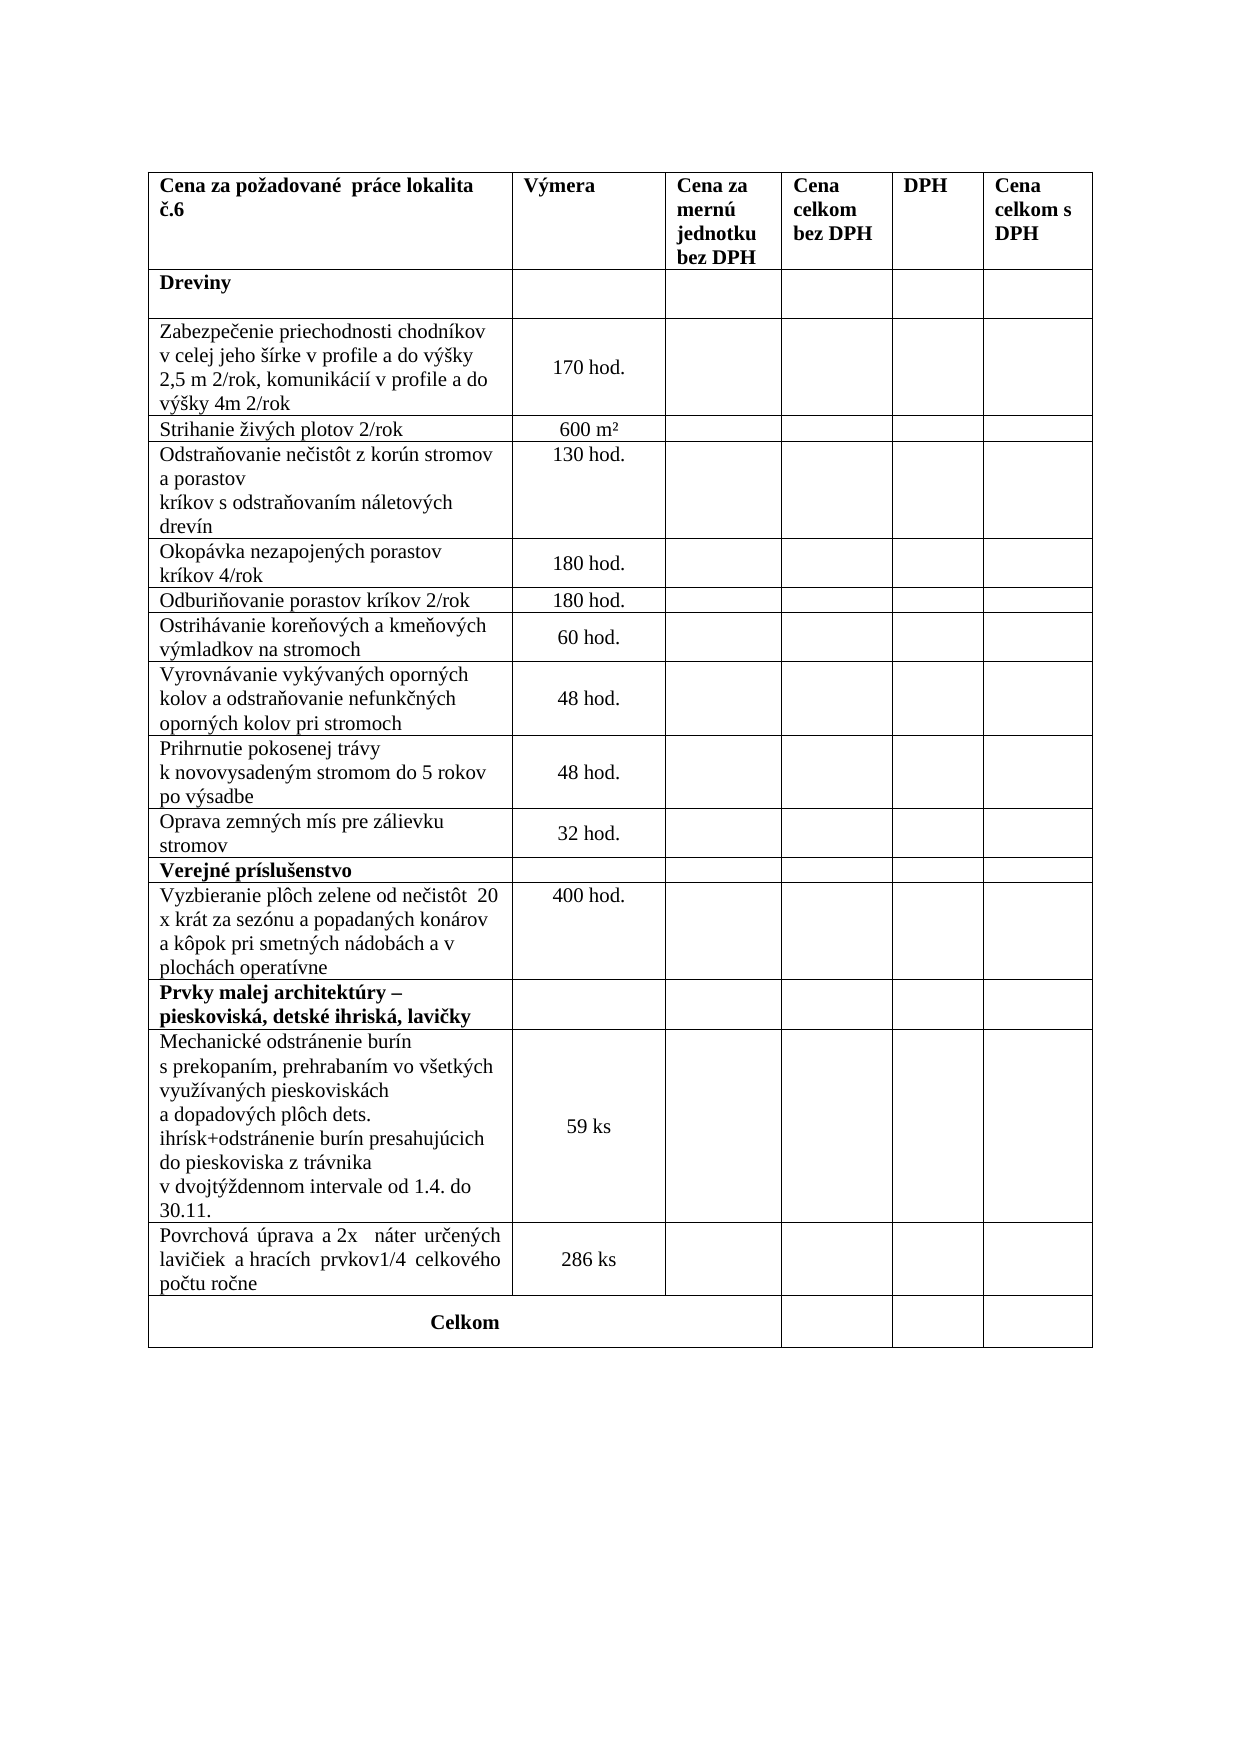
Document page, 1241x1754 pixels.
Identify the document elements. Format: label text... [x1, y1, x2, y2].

table_cell [666, 1030, 781, 1222]
table_cell Odburiňovanie porastov kríkov 2/rok [149, 588, 512, 612]
table_cell 600 m² [513, 416, 665, 441]
table_cell Povrchová úprava a 2x náter určených lavičiek a hracích prvkov1/4 celkového počtu ročne [149, 1223, 512, 1295]
table_cell [984, 539, 1092, 587]
table_cell [782, 736, 892, 808]
table_cell [893, 442, 983, 538]
table_cell 59 ks [513, 1030, 665, 1222]
table_cell [893, 416, 983, 441]
table_cell [893, 980, 983, 1028]
table_cell Okopávka nezapojených porastov kríkov 4/rok [149, 539, 512, 587]
table_cell [984, 588, 1092, 612]
table_cell 180 hod. [513, 588, 665, 612]
table_cell [666, 613, 781, 661]
table_cell [984, 736, 1092, 808]
table_cell Oprava zemných mís pre zálievku stromov [149, 809, 512, 857]
table_cell [984, 809, 1092, 857]
table_cell [666, 809, 781, 857]
table_cell [893, 613, 983, 661]
table_cell [984, 1296, 1092, 1347]
table_cell [893, 539, 983, 587]
table_cell [666, 1223, 781, 1295]
table_cell 32 hod. [513, 809, 665, 857]
table_cell [782, 539, 892, 587]
table_cell [984, 416, 1092, 441]
table_cell [893, 1223, 983, 1295]
table_cell [984, 442, 1092, 538]
table_cell [782, 858, 892, 882]
table_cell [893, 319, 983, 415]
table_cell Dreviny [149, 270, 512, 318]
table_header Cena za požadované práce lokalita č.6 [149, 173, 512, 269]
table_cell [984, 662, 1092, 734]
table_cell [984, 1223, 1092, 1295]
table_cell [984, 270, 1092, 318]
table_cell [782, 270, 892, 318]
table_cell [666, 736, 781, 808]
table_cell [893, 1030, 983, 1222]
table_cell [513, 270, 665, 318]
table_cell [782, 319, 892, 415]
table_cell [893, 858, 983, 882]
table_cell Vyrovnávanie vykývaných oporných kolov a odstraňovanie nefunkčných oporných kolov pri stromoch [149, 662, 512, 734]
table_cell Verejné príslušenstvo [149, 858, 512, 882]
table_cell 48 hod. [513, 662, 665, 734]
table_cell Celkom [149, 1296, 781, 1347]
table_header DPH [893, 173, 983, 269]
table_cell Vyzbieranie plôch zelene od nečistôt 20 x krát za sezónu a popadaných konárov a kôpok pri smetných nádobách a v plochách operatívne [149, 883, 512, 979]
table_cell Prvky malej architektúry – pieskoviská, detské ihriská, lavičky [149, 980, 512, 1028]
table_cell [984, 319, 1092, 415]
table_cell Strihanie živých plotov 2/rok [149, 416, 512, 441]
table_cell 130 hod. [513, 442, 665, 538]
table_cell [666, 588, 781, 612]
table_cell 60 hod. [513, 613, 665, 661]
table_cell Odstraňovanie nečistôt z korún stromov a porastov kríkov s odstraňovaním náletových drevín [149, 442, 512, 538]
table_cell [513, 858, 665, 882]
table_cell [666, 270, 781, 318]
table_cell [984, 858, 1092, 882]
table_header Cena za mernú jednotku bez DPH [666, 173, 781, 269]
table_cell [666, 416, 781, 441]
table_cell [893, 588, 983, 612]
table_cell 286 ks [513, 1223, 665, 1295]
table_cell [666, 662, 781, 734]
table_cell [782, 809, 892, 857]
table_cell [782, 613, 892, 661]
table_cell Prihrnutie pokosenej trávy k novovysadeným stromom do 5 rokov po výsadbe [149, 736, 512, 808]
table_cell [513, 980, 665, 1028]
table_cell 180 hod. [513, 539, 665, 587]
table_header Cena celkom bez DPH [782, 173, 892, 269]
table_cell 48 hod. [513, 736, 665, 808]
table_cell [782, 1296, 892, 1347]
table_cell [666, 980, 781, 1028]
table_cell [984, 980, 1092, 1028]
table_cell [666, 442, 781, 538]
table_cell [666, 539, 781, 587]
table_cell [782, 980, 892, 1028]
table_cell [782, 588, 892, 612]
table_cell [782, 442, 892, 538]
table_cell Ostrihávanie koreňových a kmeňových výmladkov na stromoch [149, 613, 512, 661]
table_cell Mechanické odstránenie burín s prekopaním, prehrabaním vo všetkých využívaných pieskoviskách a dopadových plôch dets. ihrísk+odstránenie burín presahujúcich do pieskoviska z trávnika v dvojtýždennom intervale od 1.4. do 30.11. [149, 1030, 512, 1222]
table_cell Zabezpečenie priechodnosti chodníkov v celej jeho šírke v profile a do výšky 2,5 m 2/rok, komunikácií v profile a do výšky 4m 2/rok [149, 319, 512, 415]
table_cell [984, 1030, 1092, 1222]
table_cell [666, 319, 781, 415]
table_cell [893, 662, 983, 734]
table_cell [893, 270, 983, 318]
table_cell [782, 416, 892, 441]
table_cell [984, 883, 1092, 979]
table_cell [782, 662, 892, 734]
table_cell [984, 613, 1092, 661]
table_cell [893, 1296, 983, 1347]
table_cell [782, 1223, 892, 1295]
table_cell [893, 809, 983, 857]
table_cell 400 hod. [513, 883, 665, 979]
table_cell [782, 1030, 892, 1222]
table_cell 170 hod. [513, 319, 665, 415]
table_cell [893, 883, 983, 979]
table_cell [666, 883, 781, 979]
table_cell [893, 736, 983, 808]
table_header Výmera [513, 173, 665, 269]
table_header Cena celkom s DPH [984, 173, 1092, 269]
table_cell [666, 858, 781, 882]
table_cell [782, 883, 892, 979]
